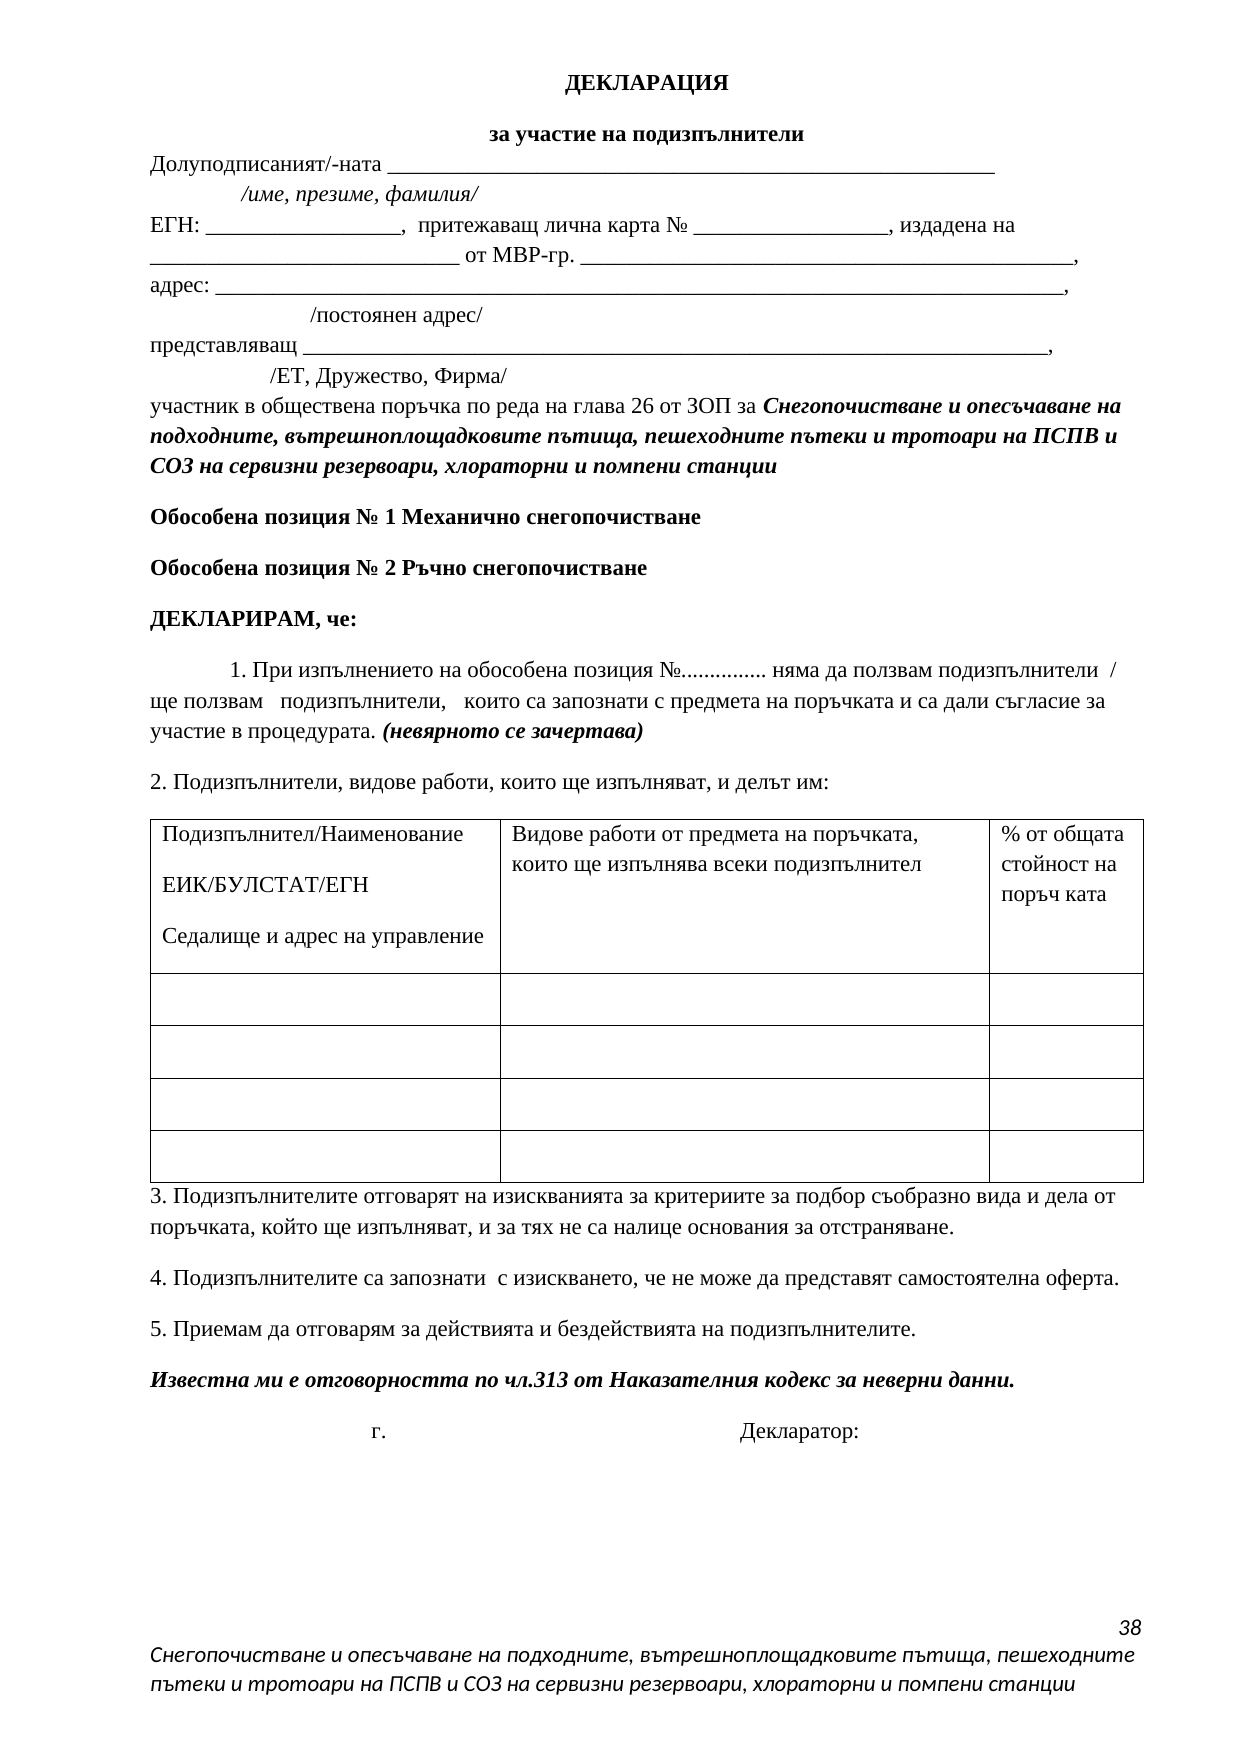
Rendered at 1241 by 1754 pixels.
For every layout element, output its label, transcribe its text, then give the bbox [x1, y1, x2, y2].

table_header Видове работи от предмета на поръчката, които ще изпълнява всеки подизпълнител [501, 820, 989, 973]
text Обособена позиция № 2 Ръчно снегопочистване [150, 554, 1143, 581]
text Известна ми е отговорността по чл.313 от Наказателния кодекс за неверни данни. [150, 1366, 1143, 1392]
text ДЕКЛАРАЦИЯ [150, 69, 1143, 95]
table_cell [151, 1026, 500, 1077]
text за участие на подизпълнители [150, 120, 1143, 146]
table_cell [151, 1079, 500, 1129]
text 1. При изпълнението на обособена позиция №............... няма да ползвам подизпълнители / ще ползвам подизпълнители, които са запознати с предмета на поръчката и са дали съгласие за участие в процедурата. (невярното се зачертава) [150, 657, 1143, 743]
table_cell [990, 1131, 1143, 1182]
table_header % от общата стойност на поръч ката [990, 820, 1143, 973]
table_cell [501, 1026, 989, 1077]
table_cell [501, 1079, 989, 1129]
text 3. Подизпълнителите отговарят на изискванията за критериите за подбор съобразно вида и дела от поръчката, който ще изпълняват, и за тях не са налице основания за отстраняване. [150, 1183, 1143, 1239]
table_cell [501, 974, 989, 1025]
text 4. Подизпълнителите са запознати с изискването, че не може да представят самостоятелна оферта. [150, 1264, 1143, 1290]
text Долуподписаният/-ната _____________________________________________________ [150, 150, 1143, 177]
table_cell [151, 1131, 500, 1182]
table_cell [501, 1131, 989, 1182]
text ЕГН: _________________, притежаващ лична карта № _________________, издадена на ___________________________ от МВР-гр. ___________________________________________, [150, 211, 1143, 267]
table_cell [151, 974, 500, 1025]
table_cell [990, 1026, 1143, 1077]
text /име, презиме, фамилия/ [150, 181, 1143, 207]
text г. Декларатор: [150, 1417, 1143, 1443]
text /ЕТ, Дружество, Фирма/ [150, 362, 1143, 388]
text участник в обществена поръчка по реда на глава 26 от ЗОП за Снегопочистване и опесъчаване на подходните, вътрешноплощадковите пътища, пешеходните пътеки и тротоари на ПСПВ и СОЗ на сервизни резервоари, хлораторни и помпени станции [150, 392, 1143, 479]
text адрес: __________________________________________________________________________, [150, 271, 1143, 297]
text 5. Приемам да отговарям за действията и бездействията на подизпълнителите. [150, 1315, 1143, 1341]
text ДЕКЛАРИРАМ, че: [150, 606, 1143, 632]
table_cell [990, 1079, 1143, 1129]
text /постоянен адрес/ [150, 301, 1143, 328]
table_cell [990, 974, 1143, 1025]
table_header Подизпълнител/Наименование ЕИК/БУЛСТАТ/ЕГН Седалище и адрес на управление [151, 820, 500, 973]
text 2. Подизпълнители, видове работи, които ще изпълняват, и делът им: [150, 768, 1143, 794]
text представляващ _________________________________________________________________, [150, 332, 1143, 358]
text Обособена позиция № 1 Механично снегопочистване [150, 503, 1143, 530]
